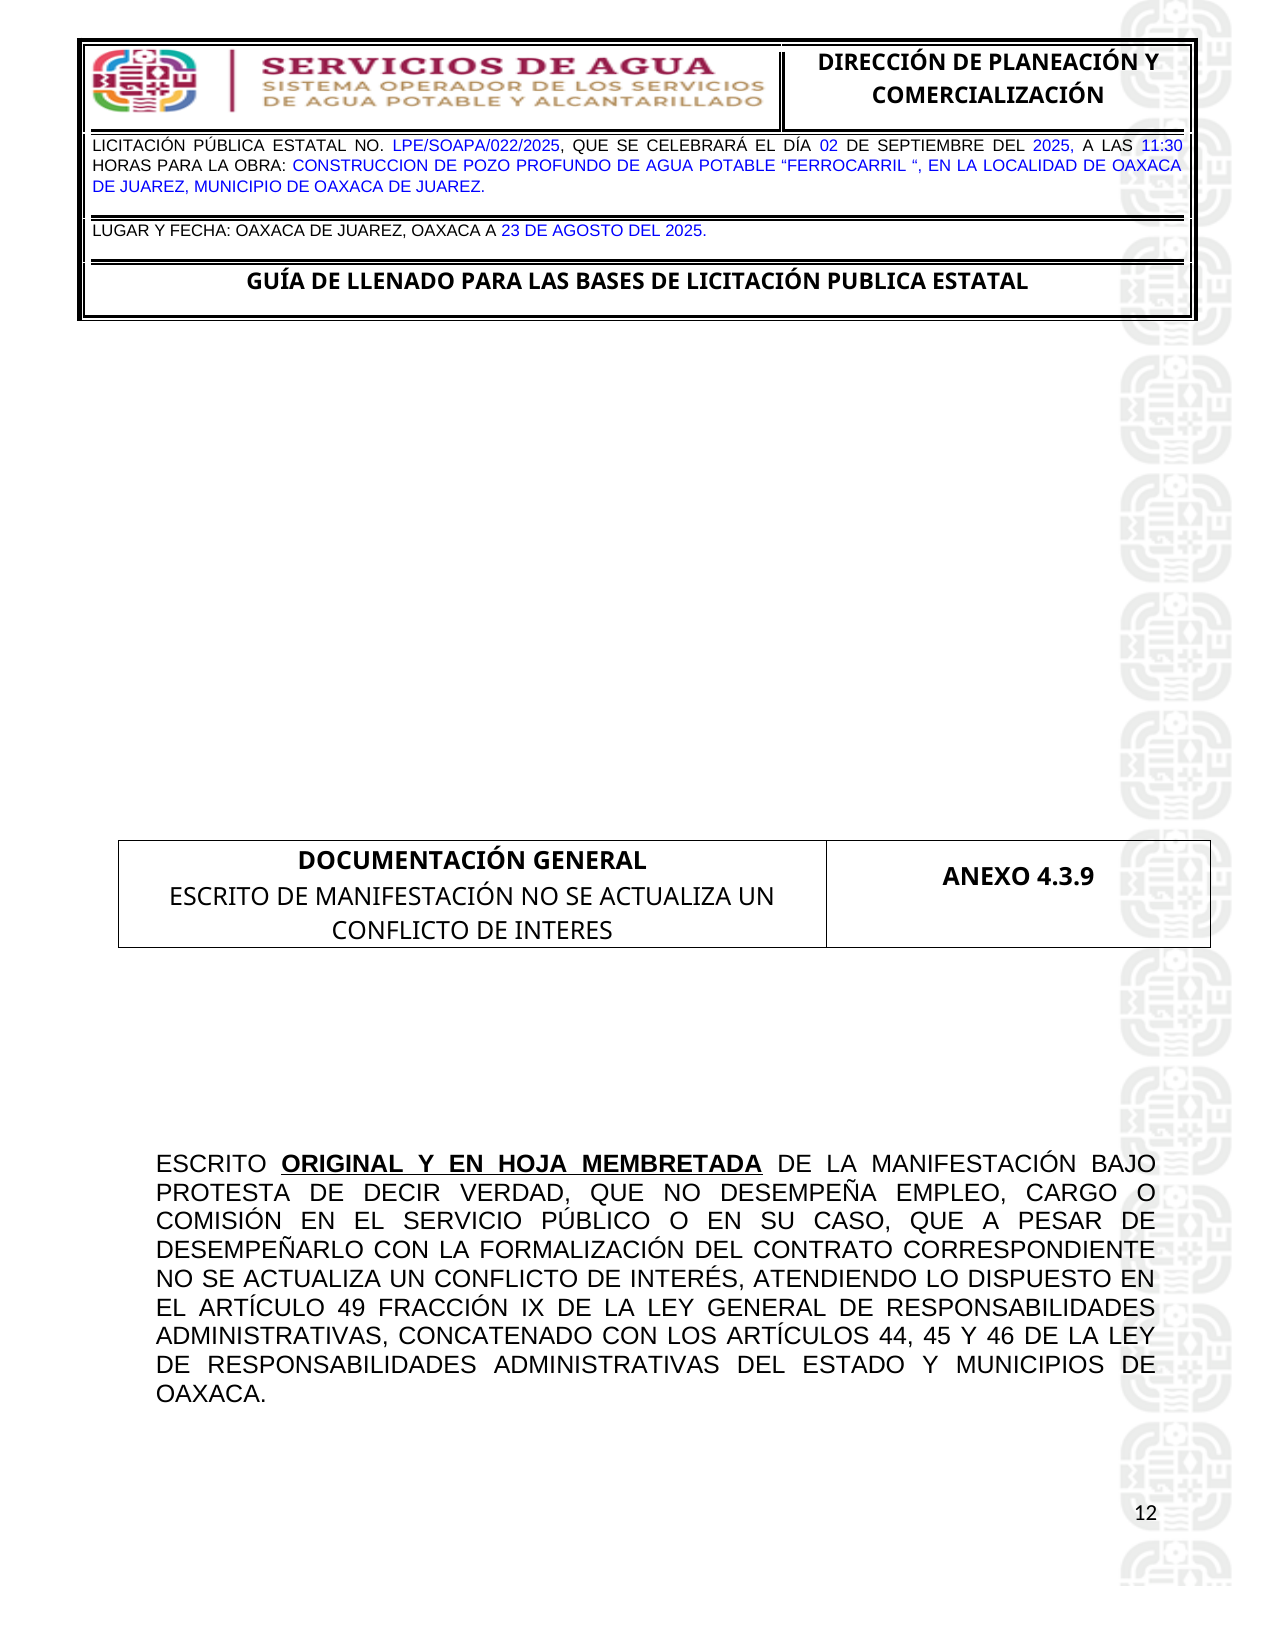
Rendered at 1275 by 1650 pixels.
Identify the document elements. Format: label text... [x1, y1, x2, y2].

picture [1105, 0, 1235, 1586]
picture [88, 46, 773, 123]
text ESCRITO ORIGINAL Y EN HOJA MEMBRETADA DE LA MANIFESTACIÓN BAJO PROTESTA DE DECIR VERDAD, QUE NO DESEMPEÑA EMPLEO, CARGO O COMISIÓN EN EL SERVICIO PÚBLICO O EN SU CASO, QUE A PESAR DE DESEMPEÑARLO CON LA FORMALIZACIÓN DEL CONTRATO CORRESPONDIENTE NO SE ACTUALIZA UN CONFLICTO DE INTERÉS, ATENDIENDO LO DISPUESTO EN EL ARTÍCULO 49 FRACCIÓN IX DE LA LEY GENERAL DE RESPONSABILIDADES ADMINISTRATIVAS, CONCATENADO CON LOS ARTÍCULOS 44, 45 Y 46 DE LA LEY DE RESPONSABILIDADES ADMINISTRATIVAS DEL ESTADO Y MUNICIPIOS DE OAXACA. [156, 1149, 1157, 1407]
table_header ANEXO 4.3.9 [827, 841, 1210, 947]
table_header DOCUMENTACIÓN GENERAL ESCRITO DE MANIFESTACIÓN NO SE ACTUALIZA UN CONFLICTO DE INTERES [119, 841, 826, 947]
picture [1106, 56, 1114, 67]
picture [1105, 42, 1194, 320]
